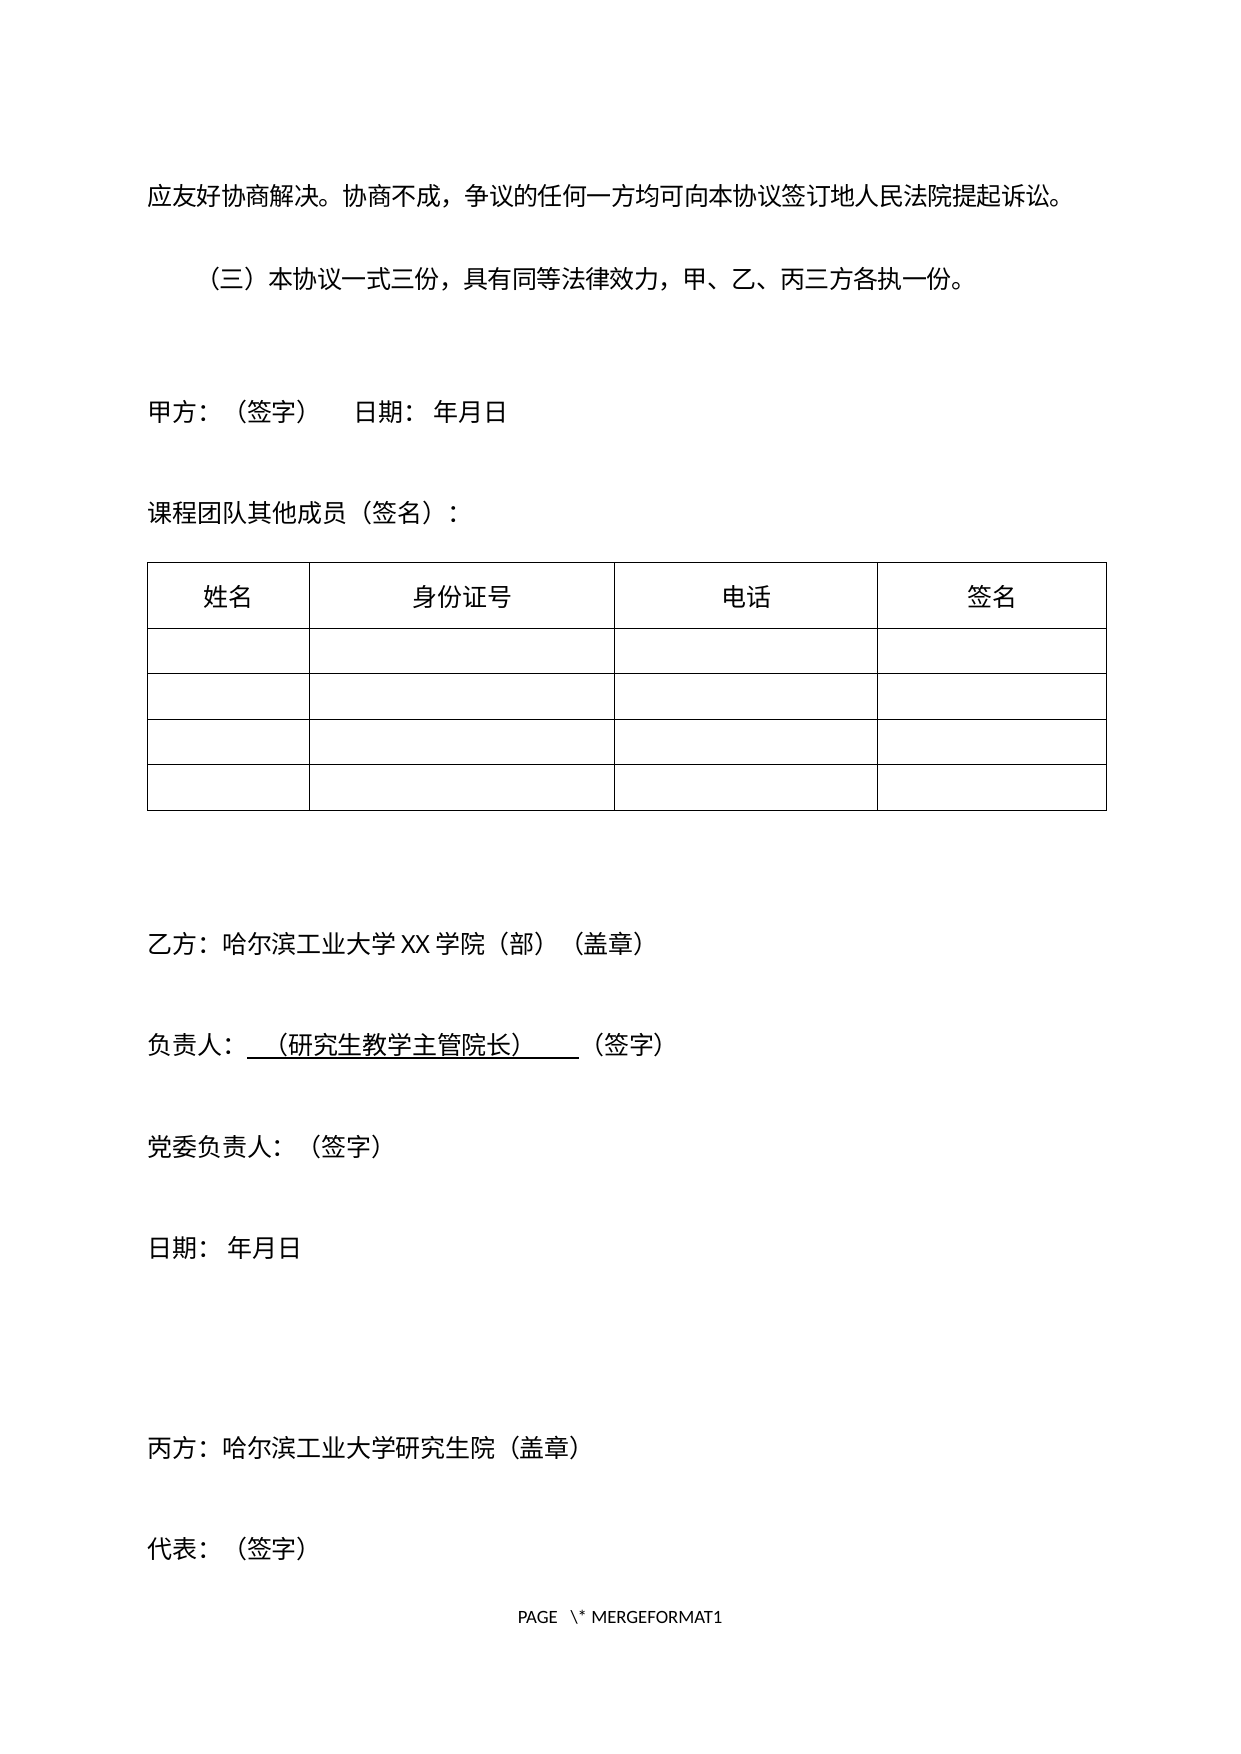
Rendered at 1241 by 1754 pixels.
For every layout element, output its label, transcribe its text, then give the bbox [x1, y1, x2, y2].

table_cell [310, 720, 614, 764]
text 代表：（签字） [148, 1515, 1092, 1580]
table_cell [878, 720, 1106, 764]
text 丙方：哈尔滨工业大学研究生院（盖章） [148, 1414, 1092, 1479]
table_cell [878, 674, 1106, 718]
text 党委负责人：（签字） [148, 1113, 1092, 1178]
table_header 签名 [878, 563, 1106, 628]
table_cell [148, 765, 309, 810]
table_cell [310, 629, 614, 673]
table_header 电话 [615, 563, 877, 628]
table_cell [615, 765, 877, 810]
text 乙方：哈尔滨工业大学XX学院（部）（盖章） [148, 910, 1092, 975]
text 负责人： （研究生教学主管院长） （签字） [148, 1011, 1092, 1076]
table_cell [310, 674, 614, 718]
text （三）本协议一式三份，具有同等法律效力，甲、乙、丙三方各执一份。 [148, 245, 1092, 310]
table_cell [310, 765, 614, 810]
text 课程团队其他成员（签名）： [148, 479, 1092, 544]
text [148, 162, 1092, 227]
table_cell [878, 765, 1106, 810]
table_cell [878, 629, 1106, 673]
table_header 姓名 [148, 563, 309, 628]
table_cell [615, 674, 877, 718]
table_cell [615, 720, 877, 764]
text 日期： 年月日 [148, 1214, 1092, 1279]
table_cell [148, 674, 309, 718]
text 甲方：（签字） 日期： 年月日 [148, 378, 1092, 443]
table_header 身份证号 [310, 563, 614, 628]
table_cell [148, 629, 309, 673]
table_cell [615, 629, 877, 673]
table_cell [148, 720, 309, 764]
